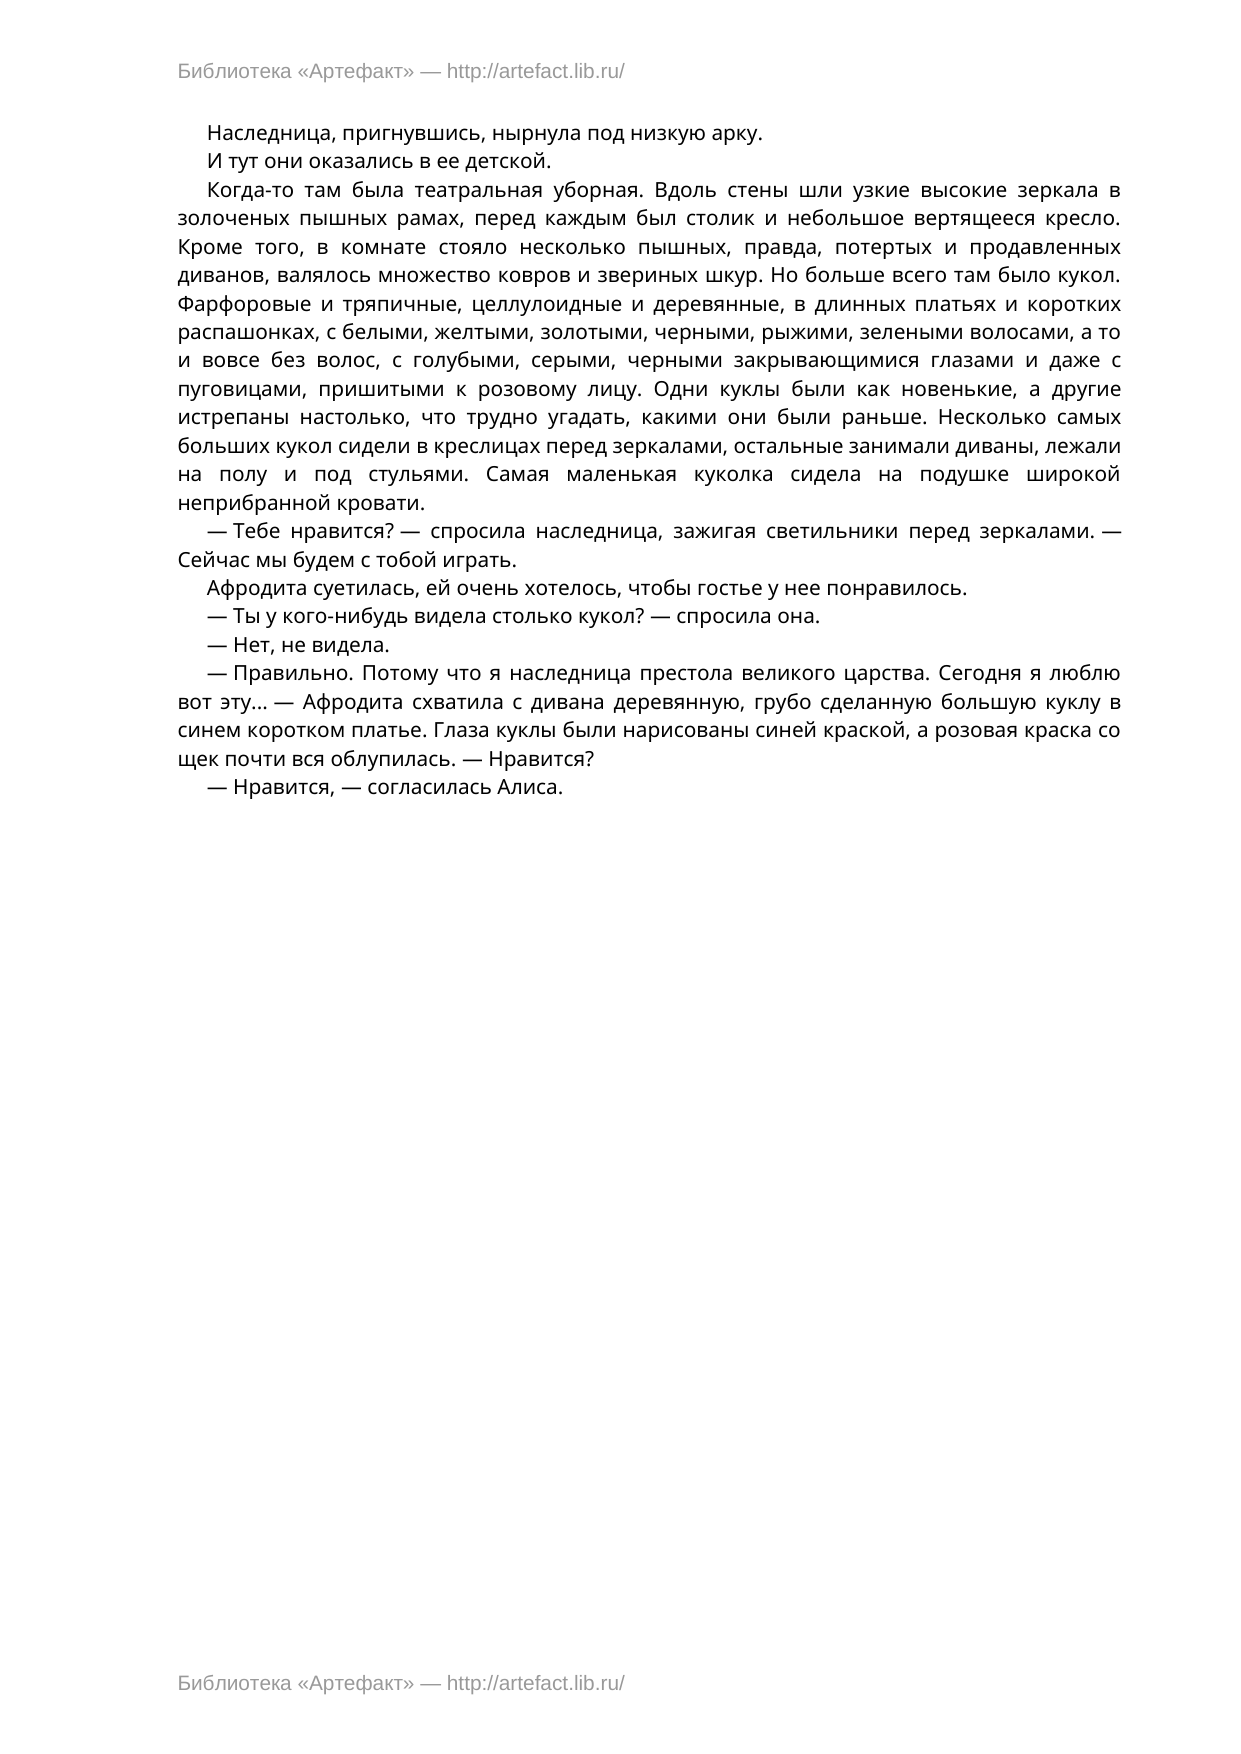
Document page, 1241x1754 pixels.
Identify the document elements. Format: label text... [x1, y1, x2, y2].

text Когда-то там была театральная уборная. Вдоль стены шли узкие высокие зеркала в золоченых пышных рамах, перед каждым был столик и небольшое вертящееся кресло. Кроме того, в комнате стояло несколько пышных, правда, потертых и продавленных диванов, валялось множество ковров и звериных шкур. Но больше всего там было кукол. Фарфоровые и тряпичные, целлулоидные и деревянные, в длинных платьях и коротких распашонках, с белыми, желтыми, золотыми, черными, рыжими, зелеными волосами, а то и вовсе без волос, с голубыми, серыми, черными закрывающимися глазами и даже с пуговицами, пришитыми к розовому лицу. Одни куклы были как новенькие, а другие истрепаны настолько, что трудно угадать, какими они были раньше. Несколько самых больших кукол сидели в креслицах перед зеркалами, остальные занимали диваны, лежали на полу и под стульями. Самая маленькая куколка сидела на подушке широкой неприбранной кровати. [177, 175, 1122, 516]
text — Тебе нравится? — спросила наследница, зажигая светильники перед зеркалами. — Сейчас мы будем с тобой играть. [177, 516, 1122, 573]
text Наследница, пригнувшись, нырнула под низкую арку. [177, 118, 1122, 147]
text — Нет, не видела. [177, 630, 1122, 658]
text — Нравится, — согласилась Алиса. [177, 772, 1122, 801]
text — Правильно. Потому что я наследница престола великого царства. Сегодня я люблю вот эту... — Афродита схватила с дивана деревянную, грубо сделанную большую куклу в синем коротком платье. Глаза куклы были нарисованы синей краской, а розовая краска со щек почти вся облупилась. — Нравится? [177, 658, 1122, 772]
text — Ты у кого-нибудь видела столько кукол? — спросила она. [177, 602, 1122, 630]
text Афродита суетилась, ей очень хотелось, чтобы гостье у нее понравилось. [177, 573, 1122, 602]
text И тут они оказались в ее детской. [177, 147, 1122, 175]
